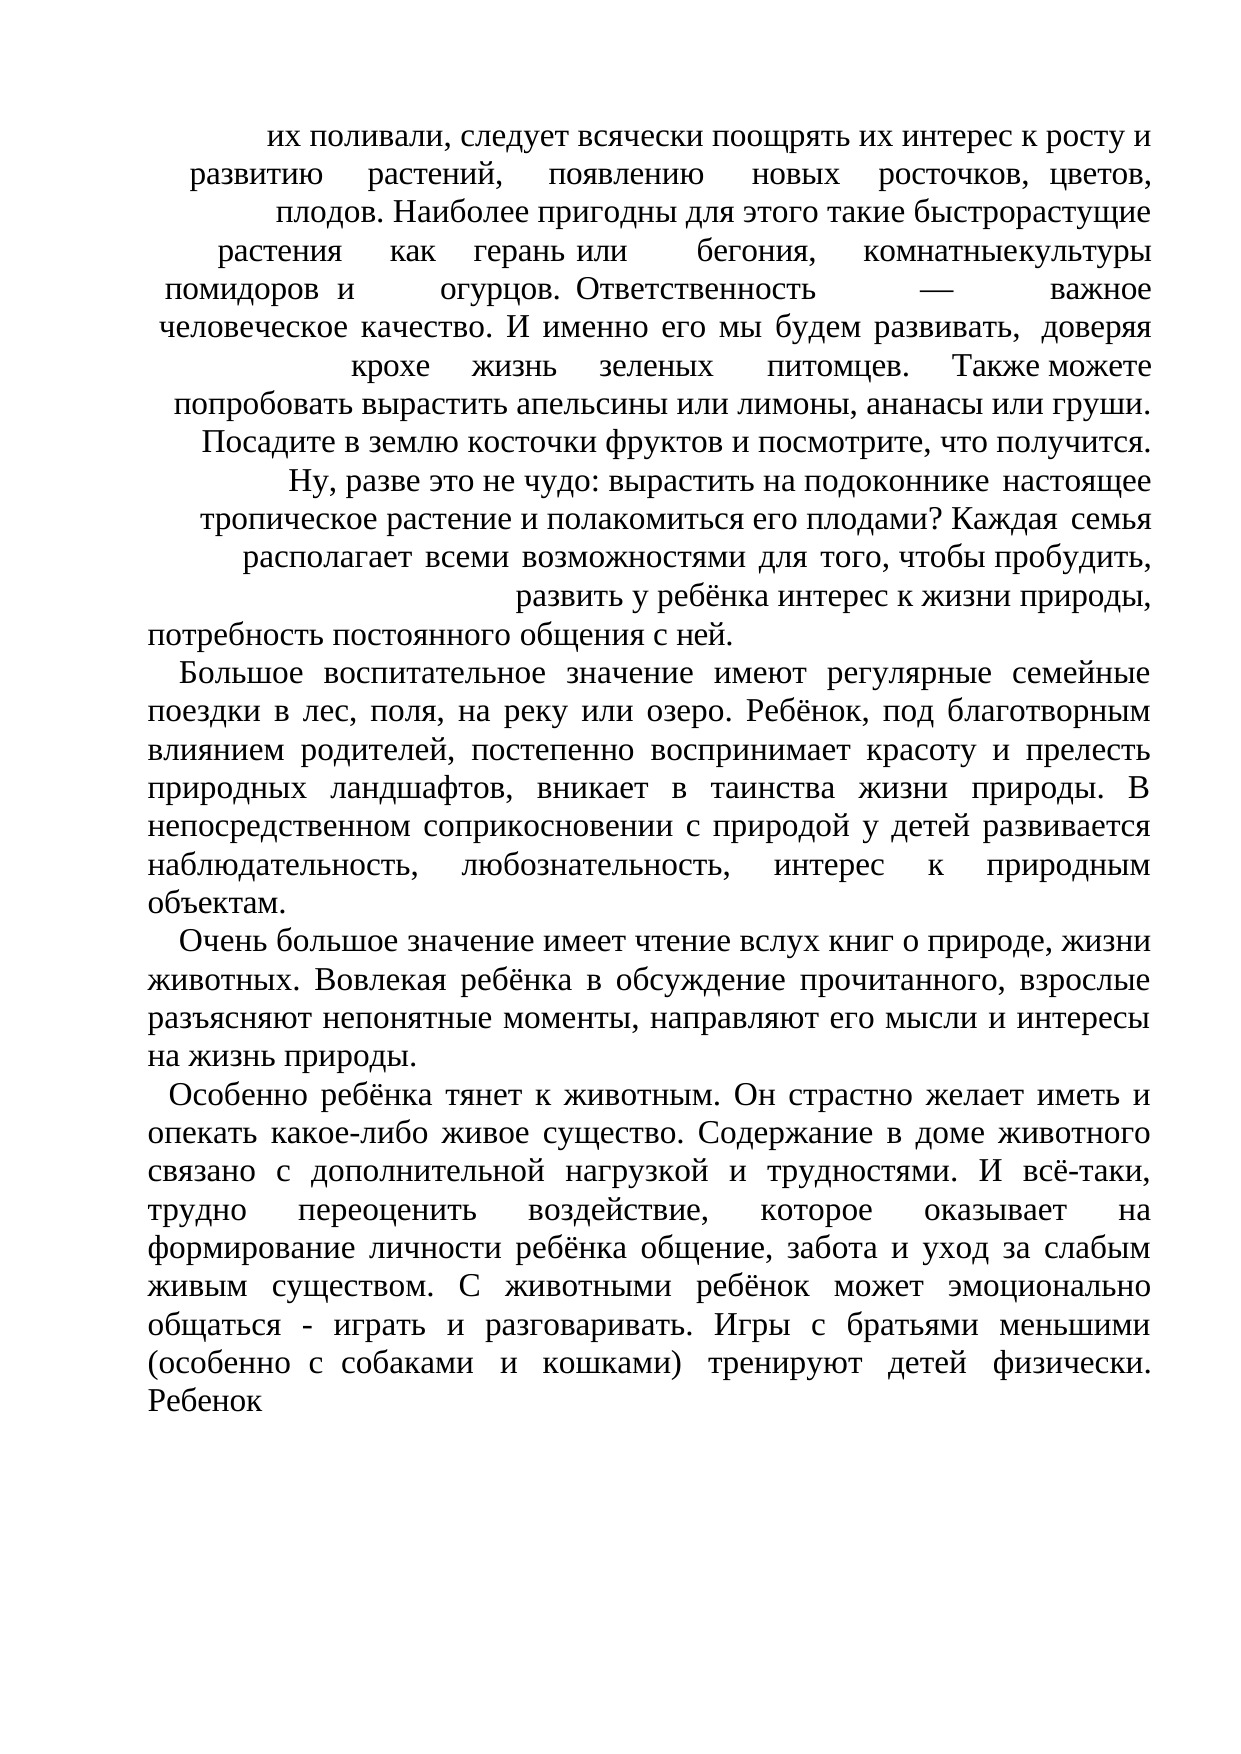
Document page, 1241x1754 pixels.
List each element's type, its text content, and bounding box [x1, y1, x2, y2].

text их поливали, следует всячески поощрять их интерес к росту и развитию растений, появлению новых росточков, цветов, плодов. Наиболее пригодны для этого такие быстрорастущие растения как герань или бегония, комнатные культуры помидоров и огурцов. Ответственность — важное человеческое качество. И именно его мы будем развивать, доверяя крохе жизнь зеленых питомцев. Также можете попробовать вырастить апельсины или лимоны, ананасы или груши. Посадите в землю косточки фруктов и посмотрите, что получится. Ну, разве это не чудо: вырастить на подоконнике настоящее тропическое растение и полакомиться его плодами? Каждая семья располагает всеми возможностями для того, чтобы пробудить, развить у ребёнка интерес к жизни природы, [147, 115, 1152, 613]
text Очень большое значение имеет чтение вслух книг о природе, жизни животных. Вовлекая ребёнка в обсуждение прочитанного, взрослые разъясняют непонятные моменты, направляют его мысли и интересы на жизнь природы. [147, 921, 1151, 1074]
text Особенно ребёнка тянет к животным. Он страстно желает иметь и опекать какое-либо живое существо. Содержание в доме животного связано с дополнительной нагрузкой и трудностями. И всё-таки, трудно переоценить воздействие, которое оказывает на формирование личности ребёнка общение, забота и уход за слабым живым существом. С животными ребёнок может эмоционально общаться - играть и разговаривать. Игры с братьями меньшими (особенно с собаками и кошками) тренируют детей физически. Ребенок [147, 1074, 1152, 1419]
text Большое воспитательное значение имеют регулярные семейные поездки в лес, поля, на реку или озеро. Ребёнок, под благотворным влиянием родителей, постепенно воспринимает красоту и прелесть природных ландшафтов, вникает в таинства жизни природы. В непосредственном соприкосновении с природой у детей развивается наблюдательность, любознательность, интерес к природным объектам. [147, 652, 1151, 921]
text потребность постоянного общения с ней. [147, 614, 1163, 652]
